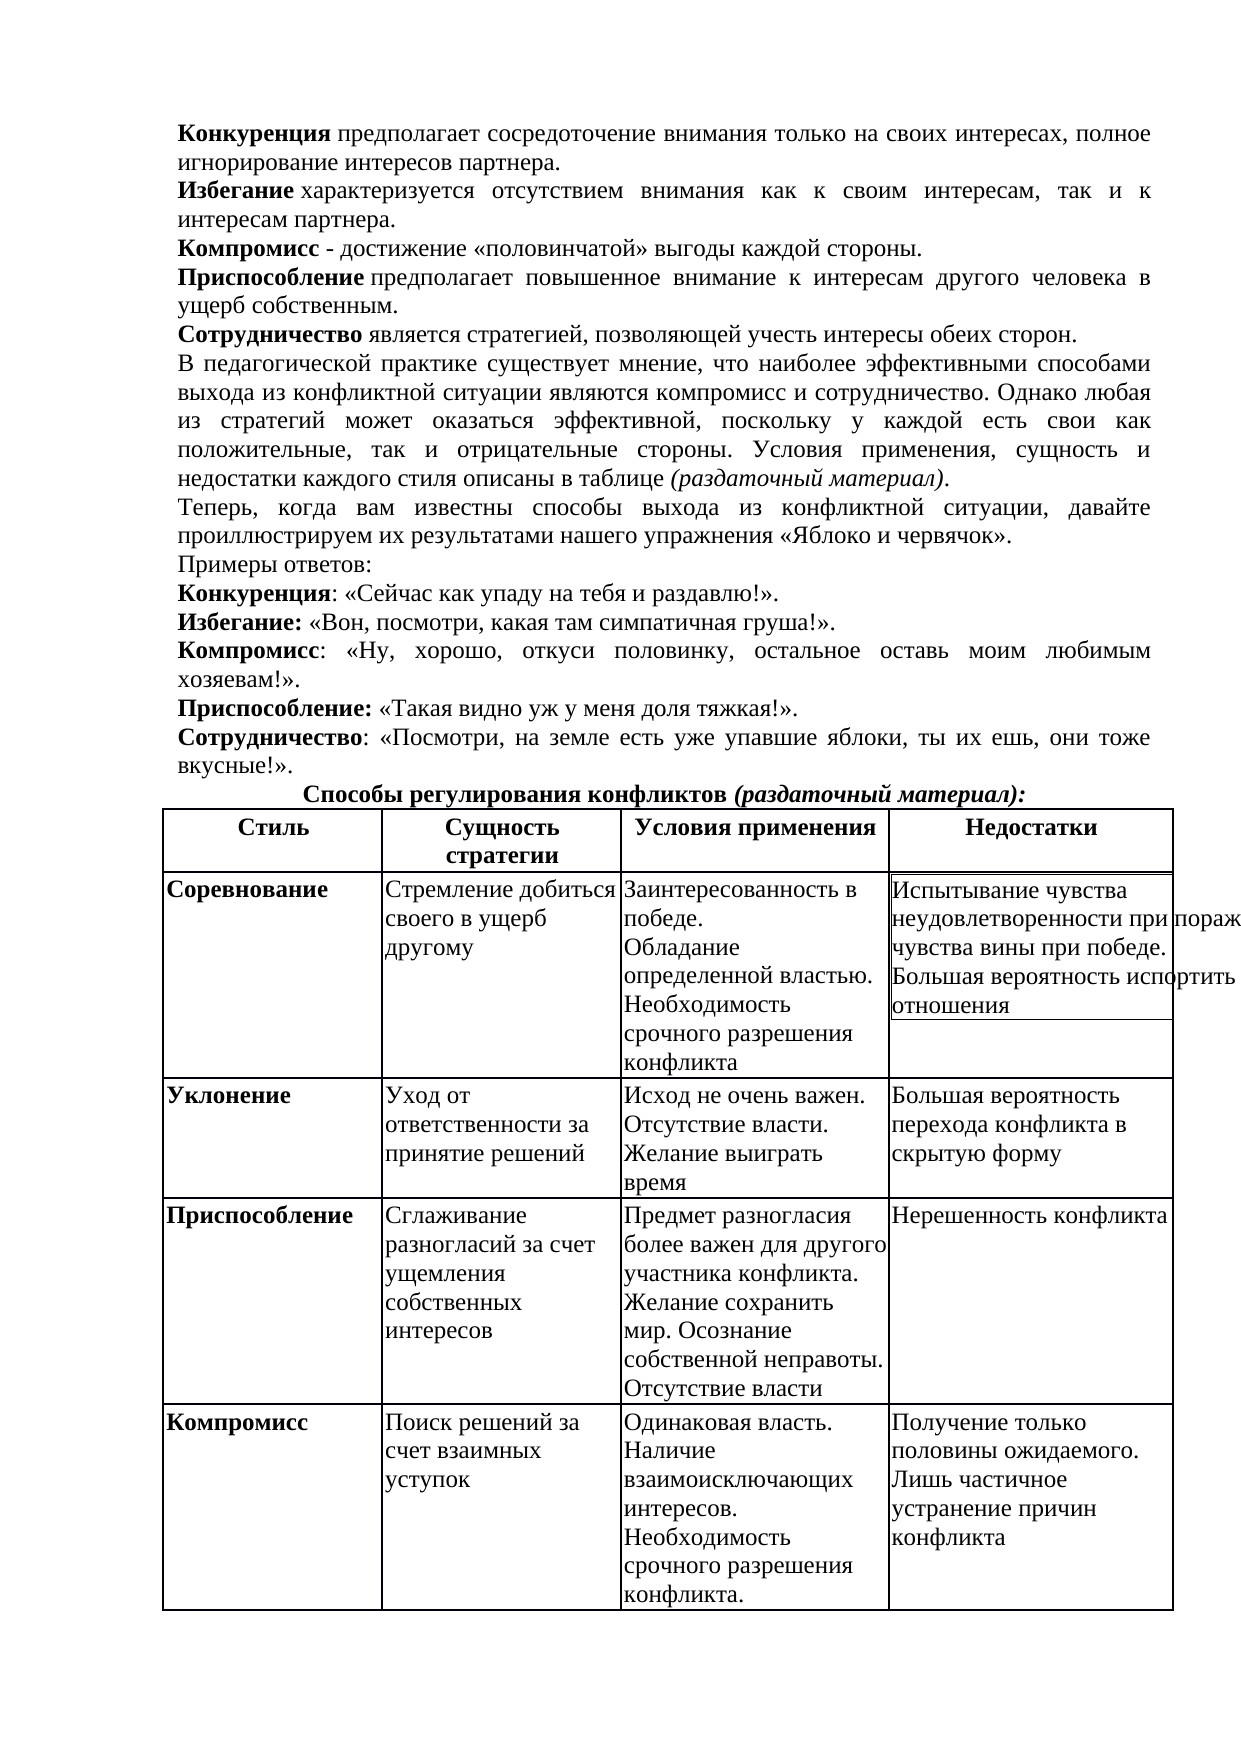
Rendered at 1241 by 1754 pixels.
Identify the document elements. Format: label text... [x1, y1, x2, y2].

table_cell Предмет разногласия более важен для другого участника конфликта. Желание сохранить мир. Осознание собственной неправоты. Отсутствие власти [622, 1199, 888, 1403]
table_cell Исход не очень важен. Отсутствие власти. Желание выиграть время [622, 1079, 888, 1197]
text Примеры ответов: [177, 549, 1152, 578]
text Конкуренция предполагает сосредоточение внимания только на своих интересах, полное игнорирование интересов партнера. [177, 118, 1152, 176]
text Приспособление предполагает повышенное внимание к интересам другого человека в ущерб собственным. [177, 262, 1152, 319]
text Компромисс - достижение «половинчатой» выгоды каждой стороны. [177, 233, 1152, 262]
table_cell Нерешенность конфликта [890, 1199, 1172, 1403]
text Сотрудничество является стратегией, позволяющей учесть интересы обеих сторон. [177, 319, 1152, 348]
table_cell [622, 1405, 888, 1609]
text Теперь, когда вам известны способы выхода из конфликтной ситуации, давайте проиллюстрируем их результатами нашего упражнения «Яблоко и червячок». [177, 492, 1152, 549]
table_cell Уклонение [164, 1079, 381, 1197]
text Избегание: «Вон, посмотри, какая там симпатичная груша!». [177, 607, 1152, 636]
table_cell [890, 873, 1172, 1077]
text Конкуренция: «Сейчас как упаду на тебя и раздавлю!». [177, 578, 1152, 607]
table_header Сущность стратегии [383, 810, 620, 871]
table_cell Большая вероятность перехода конфликта в скрытую форму [890, 1079, 1172, 1197]
table_cell Сглаживание разногласий за счет ущемления собственных интересов [383, 1199, 620, 1403]
text Сотрудничество: «Посмотри, на земле есть уже упавшие яблоки, ты их ешь, они тоже вкусные!». [177, 722, 1152, 779]
table_cell Заинтересованность в победе. Обладание определенной властью. Необходимость срочного разрешения конфликта [622, 873, 888, 1077]
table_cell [890, 1405, 1172, 1609]
table_header Стиль [164, 810, 381, 871]
table_cell Соревнование [164, 873, 381, 1077]
text Компромисс: «Ну, хорошо, откуси половинку, остальное оставь моим любимым хозяевам!». [177, 636, 1152, 693]
table_header Недостатки [890, 810, 1172, 871]
text В педагогической практике существует мнение, что наиболее эффективными способами выхода из конфликтной ситуации являются компромисс и сотрудничество. Однако любая из стратегий может оказаться эффективной, поскольку у каждой есть свои как положительные, так и отрицательные стороны. Условия применения, сущность и недостатки каждого стиля описаны в таблице (раздаточный материал). [177, 348, 1152, 492]
table_cell Уход от ответственности за принятие решений [383, 1079, 620, 1197]
table_header Условия применения [622, 810, 888, 871]
table_cell Приспособление [164, 1199, 381, 1403]
table_cell Стремление добиться своего в ущерб другому [383, 873, 620, 1077]
text Способы регулирования конфликтов (раздаточный материал): [177, 779, 1152, 808]
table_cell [383, 1405, 620, 1609]
table_cell Компромисс [164, 1405, 381, 1609]
text Избегание характеризуется отсутствием внимания как к своим интересам, так и к интересам партнера. [177, 176, 1152, 233]
text Приспособление: «Такая видно уж у меня доля тяжкая!». [177, 693, 1152, 722]
